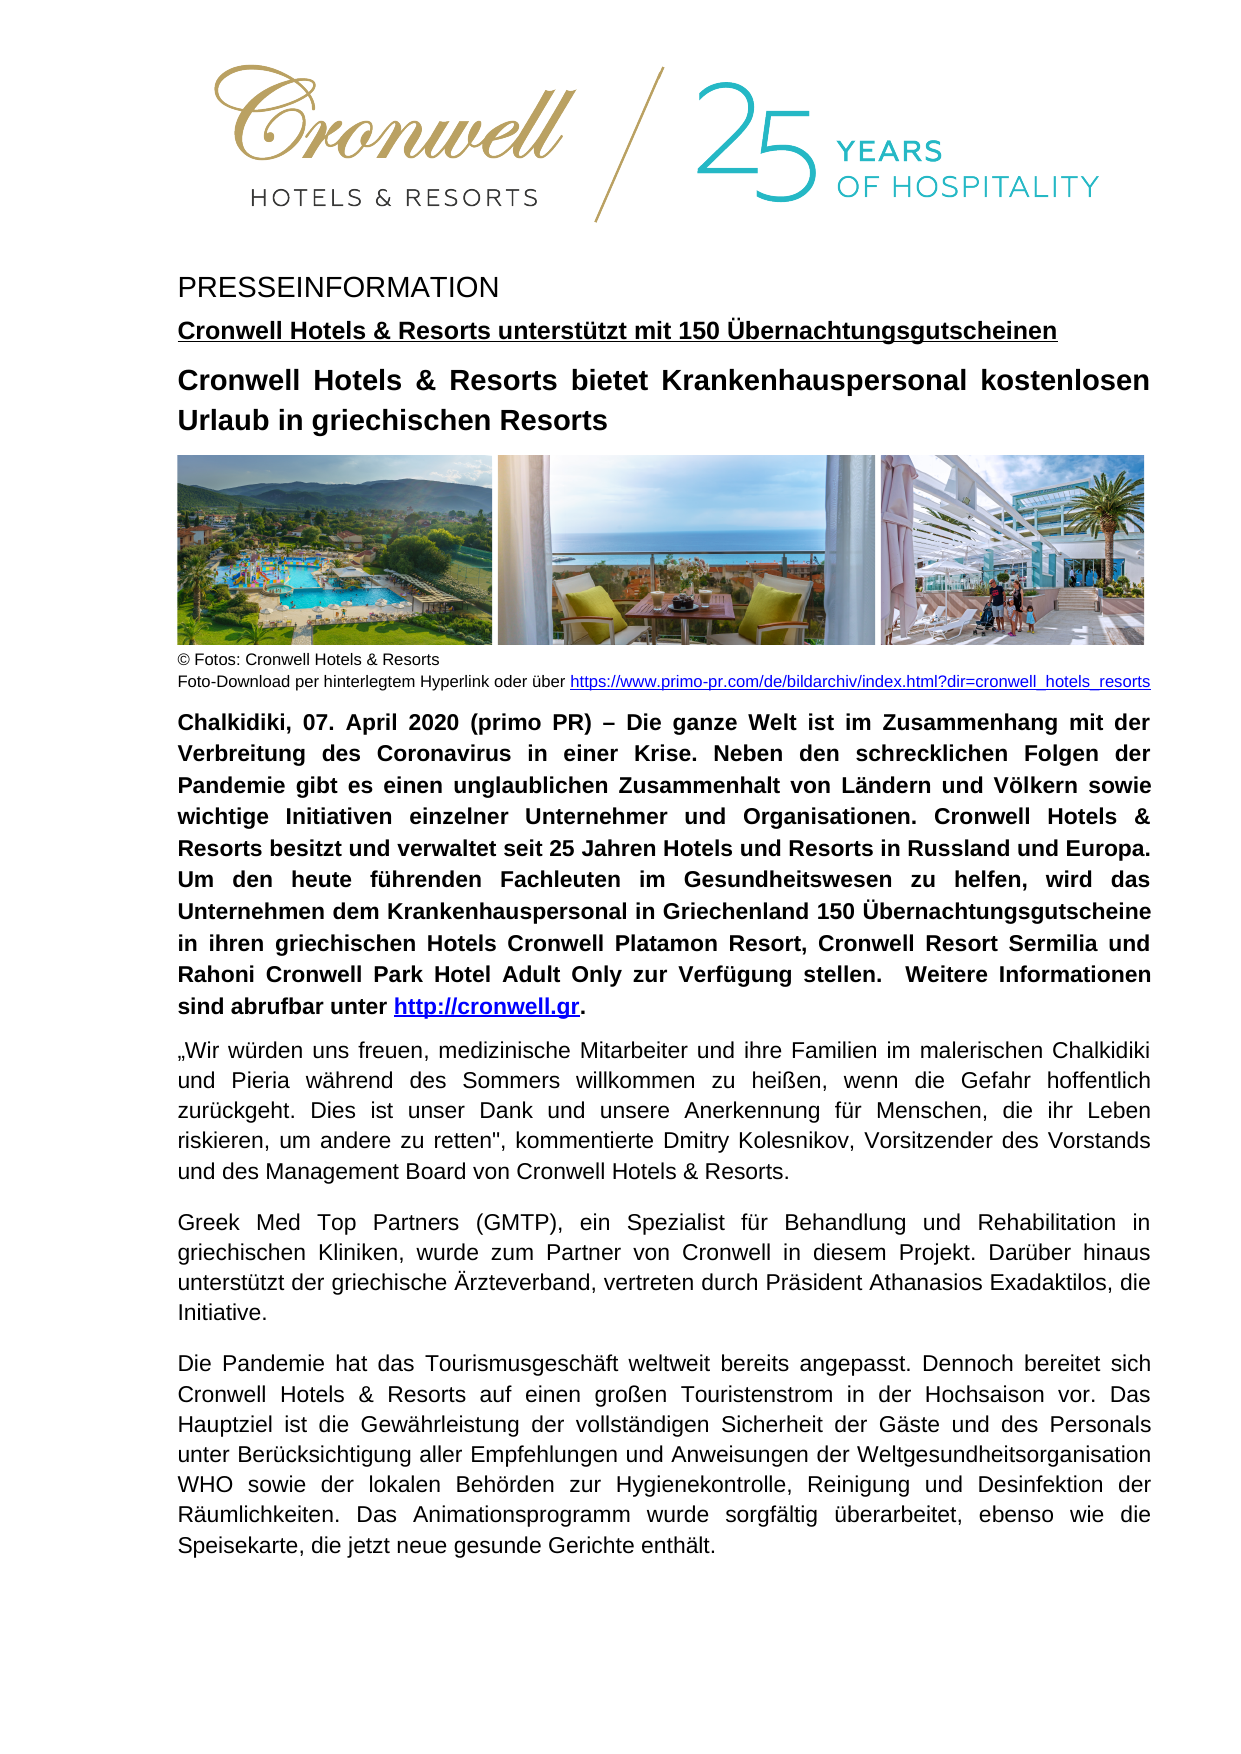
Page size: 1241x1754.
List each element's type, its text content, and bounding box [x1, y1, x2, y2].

text © Fotos: Cronwell Hotels & Resorts [177, 649, 1152, 668]
text Chalkidiki, 07. April 2020 (primo PR) – Die ganze Welt ist im Zusammenhang mit der Verbreitung des Coronavirus in einer Krise. Neben den schrecklichen Folgen der Pandemie gibt es einen unglaublichen Zusammenhalt von Ländern und Völkern sowie wichtige Initiativen einzelner Unternehmer und Organisationen. Cronwell Hotels & Resorts besitzt und verwaltet seit 25 Jahren Hotels und Resorts in Russland und Europa. Um den heute führenden Fachleuten im Gesundheitswesen zu helfen, wird das Unternehmen dem Krankenhauspersonal in Griechenland 150 Übernachtungsgutscheine in ihren griechischen Hotels Cronwell Platamon Resort, Cronwell Resort Sermilia und Rahoni Cronwell Park Hotel Adult Only zur Verfügung stellen. Weitere Informationen sind abrufbar unter http://cronwell.gr. [177, 709, 1152, 1019]
text Cronwell Hotels & Resorts bietet Krankenhauspersonal kostenlosen Urlaub in griechischen Resorts [177, 363, 1152, 436]
text Die Pandemie hat das Tourismusgeschäft weltweit bereits angepasst. Dennoch bereitet sich Cronwell Hotels & Resorts auf einen großen Touristenstrom in der Hochsaison vor. Das Hauptziel ist die Gewährleistung der vollständigen Sicherheit der Gäste und des Personals unter Berücksichtigung aller Empfehlungen und Anweisungen der Weltgesundheitsorganisation WHO sowie der lokalen Behörden zur Hygienekontrolle, Reinigung und Desinfektion der Räumlichkeiten. Das Animationsprogramm wurde sorgfältig überarbeitet, ebenso wie die Speisekarte, die jetzt neue gesunde Gerichte enthält. [177, 1350, 1152, 1558]
text Greek Med Top Partners (GMTP), ein Spezialist für Behandlung und Rehabilitation in griechischen Kliniken, wurde zum Partner von Cronwell in diesem Projekt. Darüber hinaus unterstützt der griechische Ärzteverband, vertreten durch Präsident Athanasios Exadaktilos, die Initiative. [177, 1209, 1152, 1326]
picture [177, 455, 493, 645]
text Foto-Download per hinterlegtem Hyperlink oder über https://www.primo-pr.com/de/bildarchiv/index.html?dir=cronwell_hotels_resorts [177, 672, 1152, 691]
text Cronwell Hotels & Resorts unterstützt mit 150 Übernachtungsgutscheinen [177, 316, 1240, 344]
picture [177, 29, 1140, 257]
text „Wir würden uns freuen, medizinische Mitarbeiter und ihre Familien im malerischen Chalkidiki und Pieria während des Sommers willkommen zu heißen, wenn die Gefahr hoffentlich zurückgeht. Dies ist unser Dank und unsere Anerkennung für Menschen, die ihr Leben riskieren, um andere zu retten", kommentierte Dmitry Kolesnikov, Vorsitzender des Vorstands und des Management Board von Cronwell Hotels & Resorts. [177, 1037, 1152, 1184]
picture [497, 455, 876, 645]
picture [880, 455, 1145, 645]
